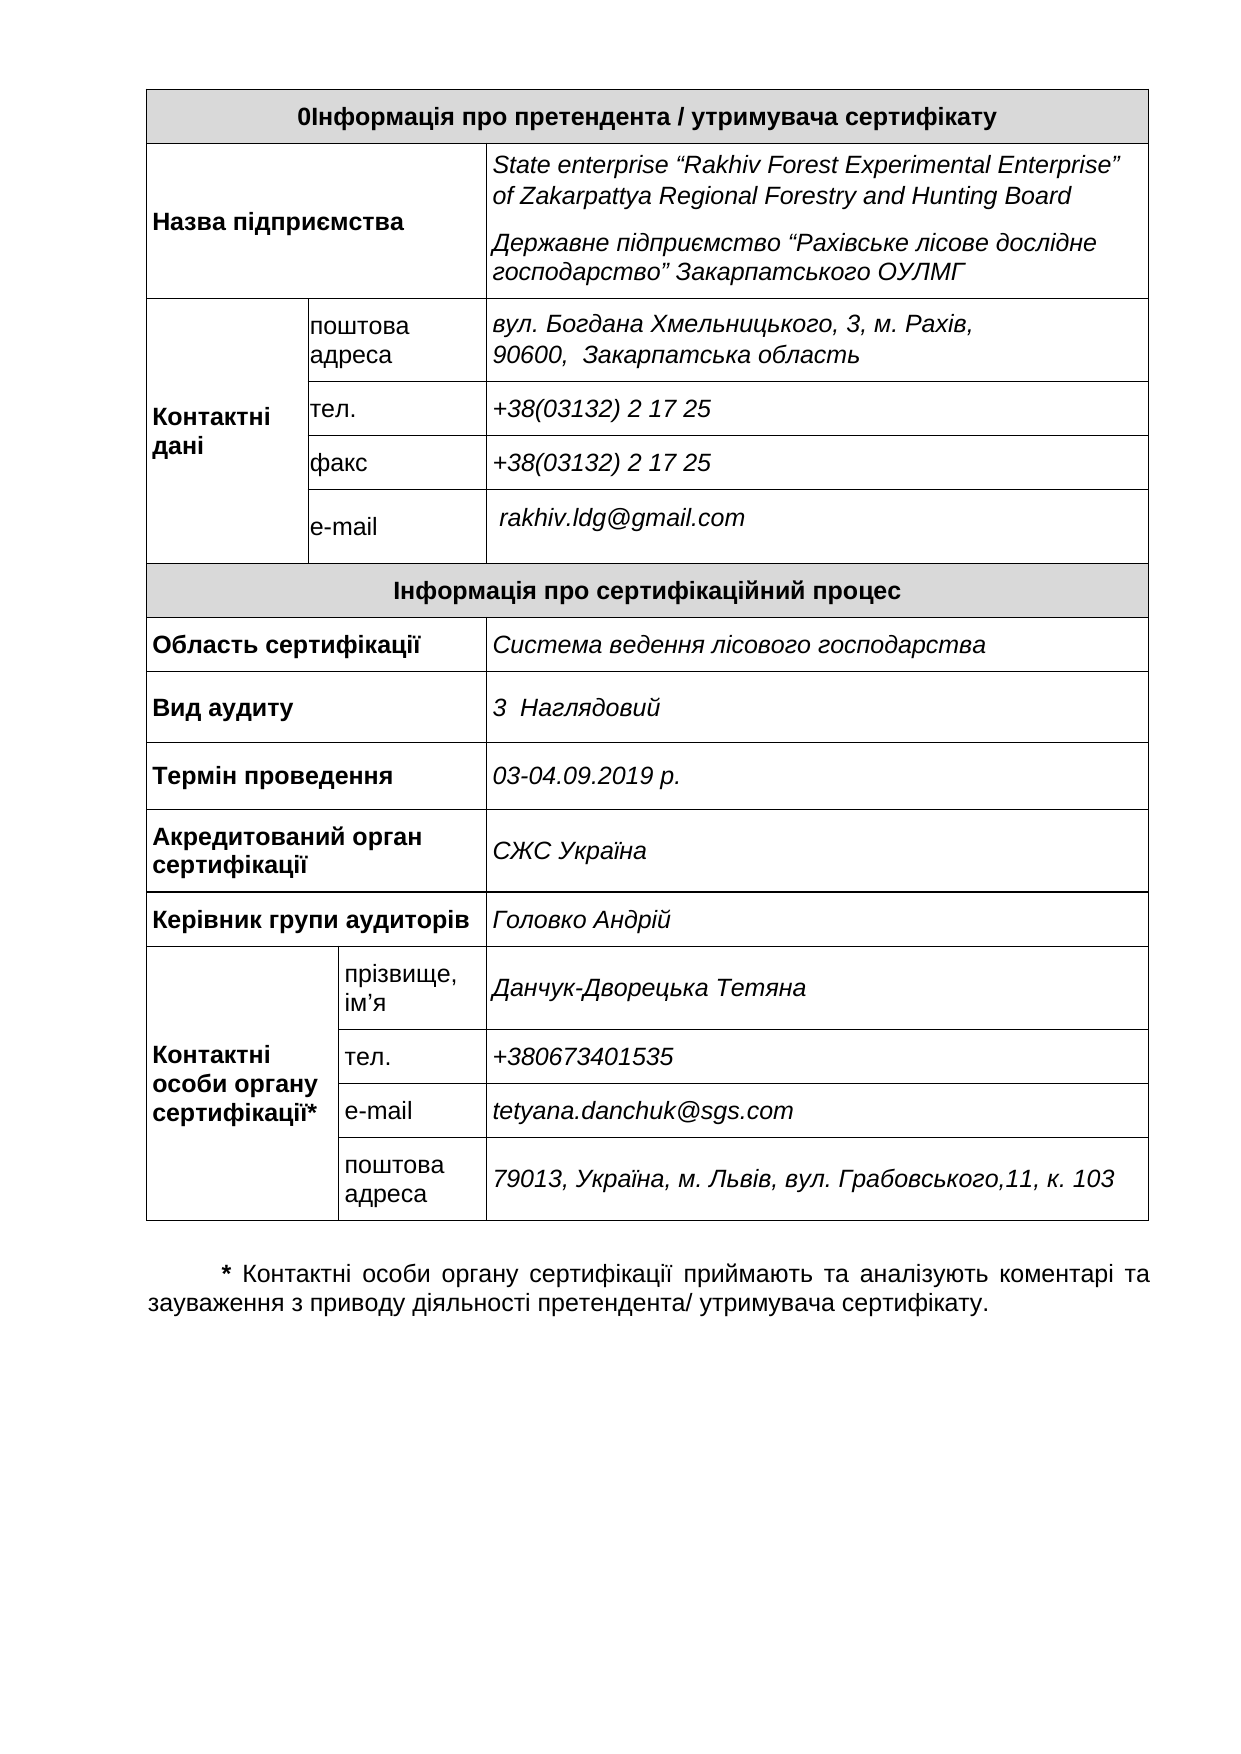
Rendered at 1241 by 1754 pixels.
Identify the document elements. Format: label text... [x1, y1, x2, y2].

table_cell вул. Богдана Хмельницького, 3, м. Рахів, 90600, Закарпатська область [487, 299, 1148, 381]
table_cell Данчук-Дворецька Тетяна [487, 947, 1148, 1028]
text * Контактні особи органу сертифікації приймають та аналізують коментарі та зауваження з приводу діяльності претендента/ утримувача сертифікату. [148, 1259, 1152, 1316]
table_cell прізвище, ім’я [339, 947, 486, 1028]
table_cell tetyana.danchuk@sgs.com [487, 1084, 1148, 1137]
table_cell Контактні особи органу сертифікації* [147, 947, 338, 1220]
table_cell Акредитований орган сертифікації [147, 810, 486, 891]
table_cell e-mail [339, 1084, 486, 1137]
table_cell Контактні дані [147, 299, 308, 563]
table_cell Система ведення лісового господарства [487, 618, 1148, 671]
table_cell +38(03132) 2 17 25 [487, 382, 1148, 435]
table_cell State enterprise “Rakhiv Forest Еxperimental Enterprise” of Zakarpattya Regional Forestry and Hunting Board Державне підприємство “Рахівське лісове дослідне господарство” Закарпатського ОУЛМГ [487, 144, 1148, 298]
table_cell Керівник групи аудиторів [147, 893, 486, 946]
table_cell rakhiv.ldg@gmail.com [487, 490, 1148, 563]
table_cell Термін проведення [147, 743, 486, 808]
table_cell 79013, Україна, м. Львів, вул. Грабовського,11, к. 103 [487, 1138, 1148, 1220]
table_cell тел. [339, 1030, 486, 1083]
table_cell 03-04.09.2019 р. [487, 743, 1148, 808]
table_cell Вид аудиту [147, 672, 486, 742]
table_cell факс [309, 436, 486, 489]
table_header 0Інформація про претендента / утримувача сертифікату [147, 90, 1148, 143]
table_cell +380673401535 [487, 1030, 1148, 1083]
table_cell Область сертифікації [147, 618, 486, 671]
table_cell 3 Наглядовий [487, 672, 1148, 742]
table_cell Назва підприємства [147, 144, 486, 298]
table_cell поштова адреса [339, 1138, 486, 1220]
table_cell тел. [309, 382, 486, 435]
table_cell СЖС Україна [487, 810, 1148, 891]
table_cell Головко Андрій [487, 893, 1148, 946]
table_cell e-mail [309, 490, 486, 563]
table_cell Інформація про сертифікаційний процес [147, 564, 1148, 617]
table_cell +38(03132) 2 17 25 [487, 436, 1148, 489]
table_cell поштова адреса [309, 299, 486, 381]
